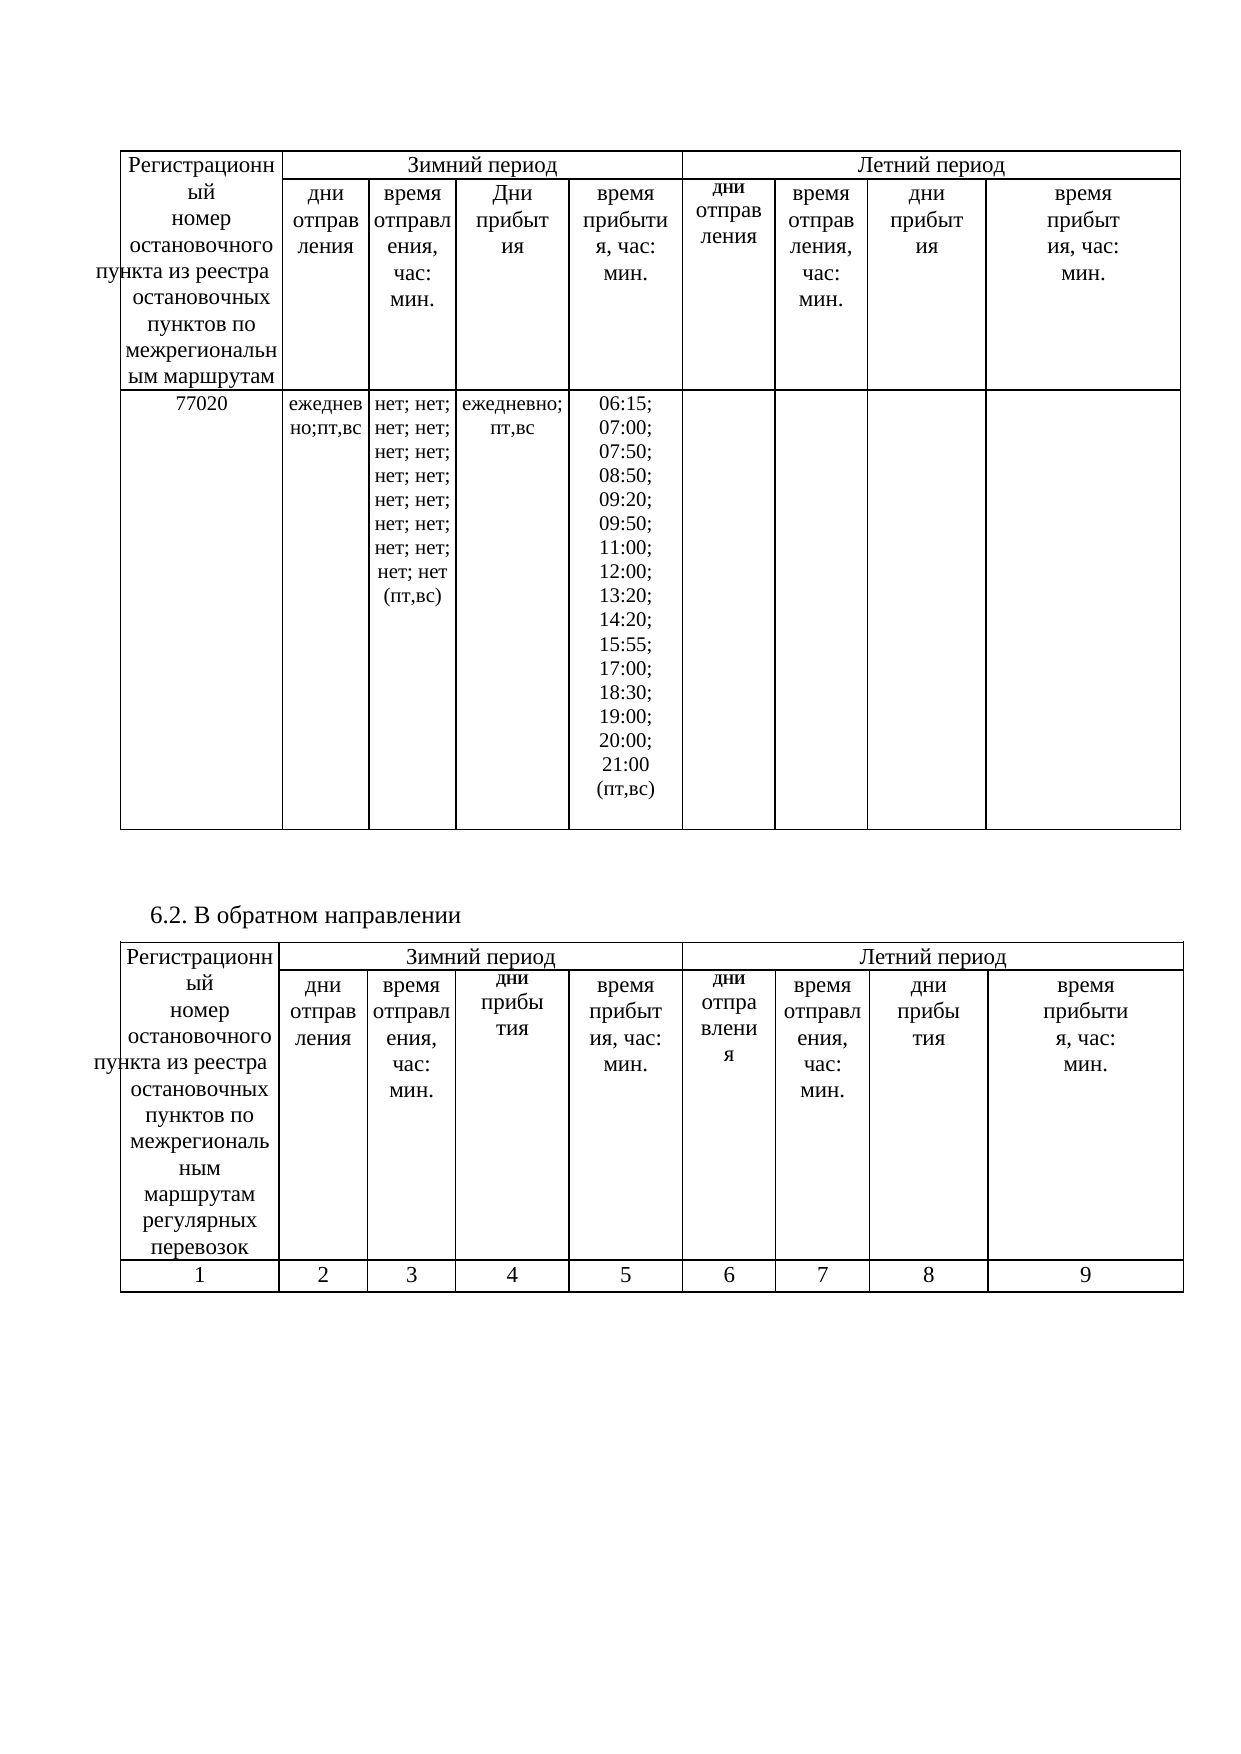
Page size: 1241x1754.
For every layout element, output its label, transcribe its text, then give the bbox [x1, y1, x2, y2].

table_cell 5 [570, 1261, 682, 1291]
table_cell время отправл ения, час: мин. [368, 971, 455, 1259]
table_cell [776, 391, 867, 829]
table_header Регистрационный номер остановочного пункта из реестра остановочных пунктов по межрегиональным маршрутам регулярных перевозок [121, 152, 282, 389]
table_cell 8 [870, 1261, 987, 1291]
table_cell Дни прибыт ия [457, 180, 568, 389]
table_header Летний период [683, 943, 1183, 969]
table_cell ежедневно;пт,вс [283, 391, 368, 829]
table_cell 4 [456, 1261, 568, 1291]
table_cell ДНИ отпра влени я [683, 971, 775, 1259]
table_cell [683, 391, 774, 829]
table_cell ежедневно;пт,вс [457, 391, 568, 829]
table_cell дни отправ ления [283, 180, 368, 389]
table_cell 6 [683, 1261, 775, 1291]
table_cell время прибыт ия, час: мин. [570, 971, 682, 1259]
table_cell время прибыт ия, час: мин. [987, 180, 1180, 389]
table_cell время отправл ения, час: мин. [370, 180, 455, 389]
table_cell 1 [121, 1261, 278, 1291]
table_cell 7 [776, 1261, 869, 1291]
table_header Зимний период [283, 152, 682, 178]
table_cell время отправ ления, час: мин. [776, 180, 867, 389]
table_cell ДНИ прибы тия [456, 971, 568, 1259]
table_cell ДНИ отправ ления [683, 180, 774, 389]
table_cell 06:15; 07:00; 07:50; 08:50; 09:20; 09:50; 11:00; 12:00; 13:20; 14:20; 15:55; 17:00; 18:30; 19:00; 20:00; 21:00 (пт,вс) [570, 391, 682, 829]
table_cell время прибыти я, час: мин. [570, 180, 682, 389]
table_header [121, 943, 278, 1259]
table_cell [868, 391, 985, 829]
table_cell 77020 [121, 391, 282, 829]
table_header Зимний период [280, 943, 682, 969]
table_cell дни отправ ления [280, 971, 367, 1259]
table_header Летний период [683, 152, 1180, 178]
table_cell 2 [280, 1261, 367, 1291]
table_cell дни прибыт ия [868, 180, 985, 389]
table_cell время прибыти я, час: мин. [989, 971, 1183, 1259]
table_cell 9 [989, 1261, 1183, 1291]
table_cell время отправл ения, час: мин. [776, 971, 869, 1259]
table_cell нет; нет; нет; нет; нет; нет; нет; нет; нет; нет; нет; нет; нет; нет; нет; нет (пт,вс) [370, 391, 455, 829]
table_cell 3 [368, 1261, 455, 1291]
table_cell [987, 391, 1180, 829]
table_cell дни прибы тия [870, 971, 987, 1259]
text 6.2. В обратном направлении [150, 900, 1090, 929]
